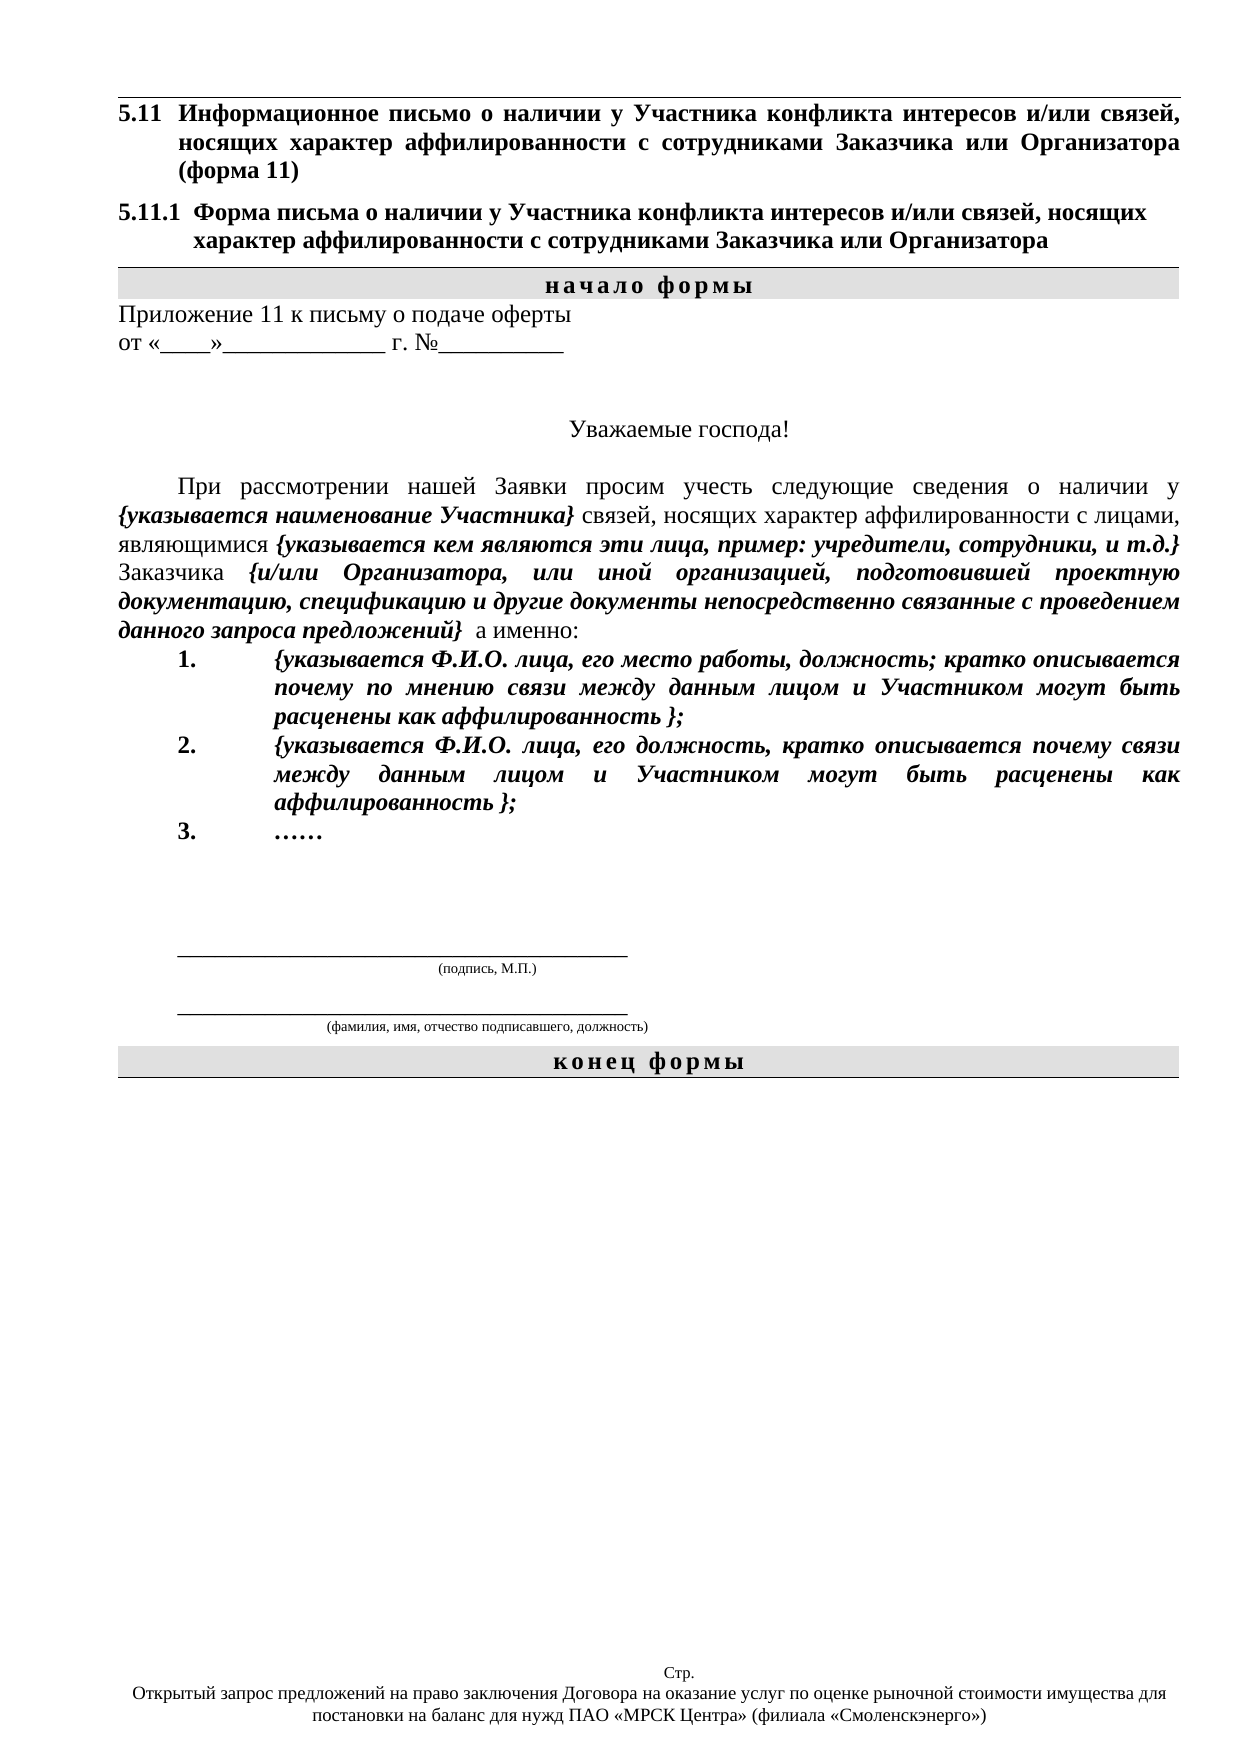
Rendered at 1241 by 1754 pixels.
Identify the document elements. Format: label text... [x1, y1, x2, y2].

list {указывается Ф.И.О. лица, его должность, кратко описывается почему связи между данным лицом и Участником могут быть расценены как аффилированность }; [177, 730, 1181, 816]
subtitle Информационное письмо о наличии у Участника конфликта интересов и/или связей, носящих характер аффилированности с сотрудниками Заказчика или Организатора (форма 11) [118, 98, 1181, 184]
subtitle Форма письма о наличии у Участника конфликта интересов и/или связей, носящих характер аффилированности с сотрудниками Заказчика или Организатора [118, 197, 1181, 254]
text Уважаемые господа! [118, 414, 1181, 442]
text конец формы [118, 1046, 1179, 1077]
text начало формы [118, 268, 1179, 299]
list {указывается Ф.И.О. лица, его место работы, должность; кратко описывается почему по мнению связи между данным лицом и Участником могут быть расценены как аффилированность }; [177, 644, 1181, 730]
text ____________________________________ [118, 931, 1181, 960]
text (подпись, М.П.) [118, 960, 797, 989]
text ____________________________________ [118, 989, 1181, 1017]
list …… [177, 816, 1181, 845]
text (фамилия, имя, отчество подписавшего, должность) [118, 1017, 797, 1046]
text При рассмотрении нашей Заявки просим учесть следующие сведения о наличии у {указывается наименование Участника} связей, носящих характер аффилированности с лицами, являющимися {указывается кем являются эти лица, пример: учредители, сотрудники, и т.д.} Заказчика {и/или Организатора, или иной организацией, подготовившей проектную документацию, спецификацию и другие документы непосредственно связанные с проведением данного запроса предложений} а именно: [118, 471, 1181, 644]
text Приложение 11 к письму о подаче оферты от «____»_____________ г. №__________ [118, 299, 1181, 356]
